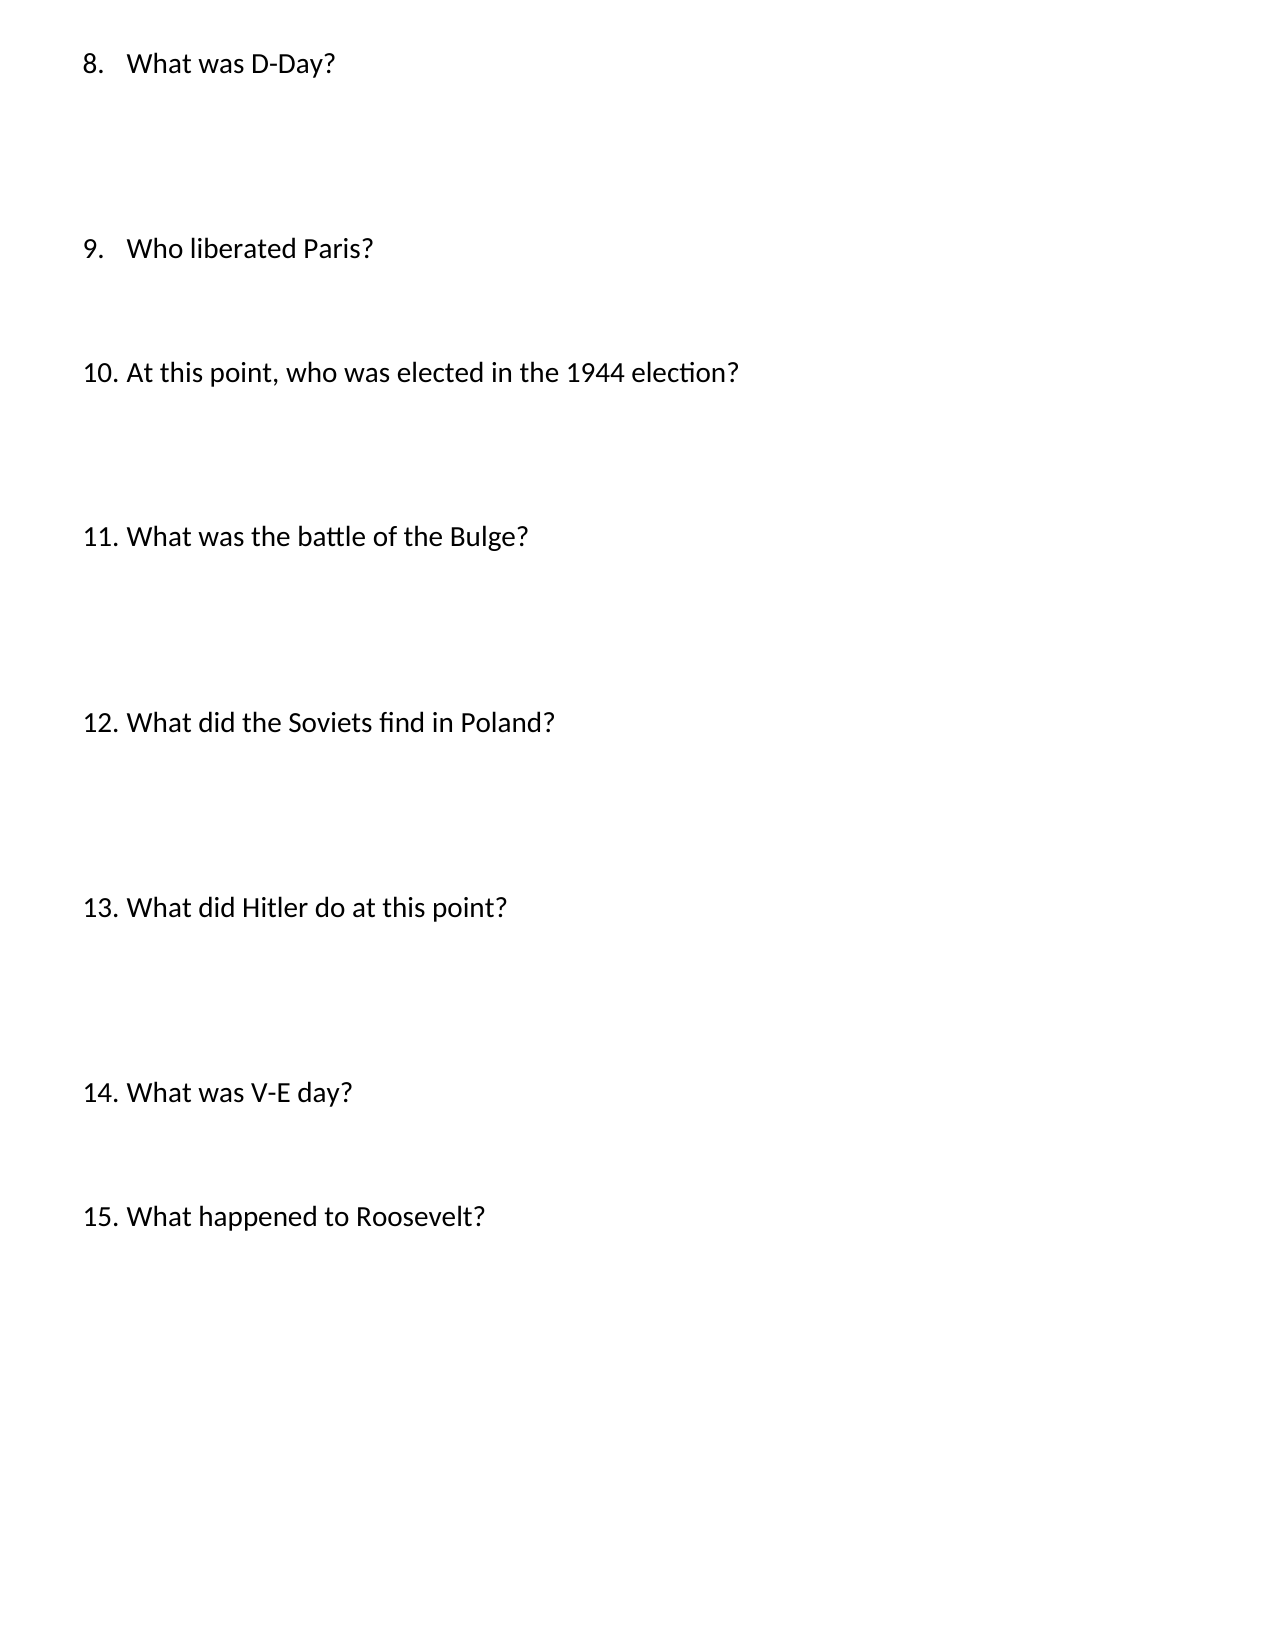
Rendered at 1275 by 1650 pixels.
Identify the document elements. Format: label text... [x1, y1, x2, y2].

list Who liberated Paris? [82, 230, 1200, 266]
list What happened to Roosevelt? [82, 1198, 1200, 1233]
list What did the Soviets find in Poland? [82, 704, 1200, 739]
list What was V-E day? [82, 1074, 1200, 1110]
list What was the battle of the Bulge? [82, 518, 1200, 554]
list What was D-Day? [82, 45, 1200, 81]
list What did Hitler do at this point? [82, 889, 1200, 924]
list At this point, who was elected in the 1944 election? [82, 354, 1200, 389]
